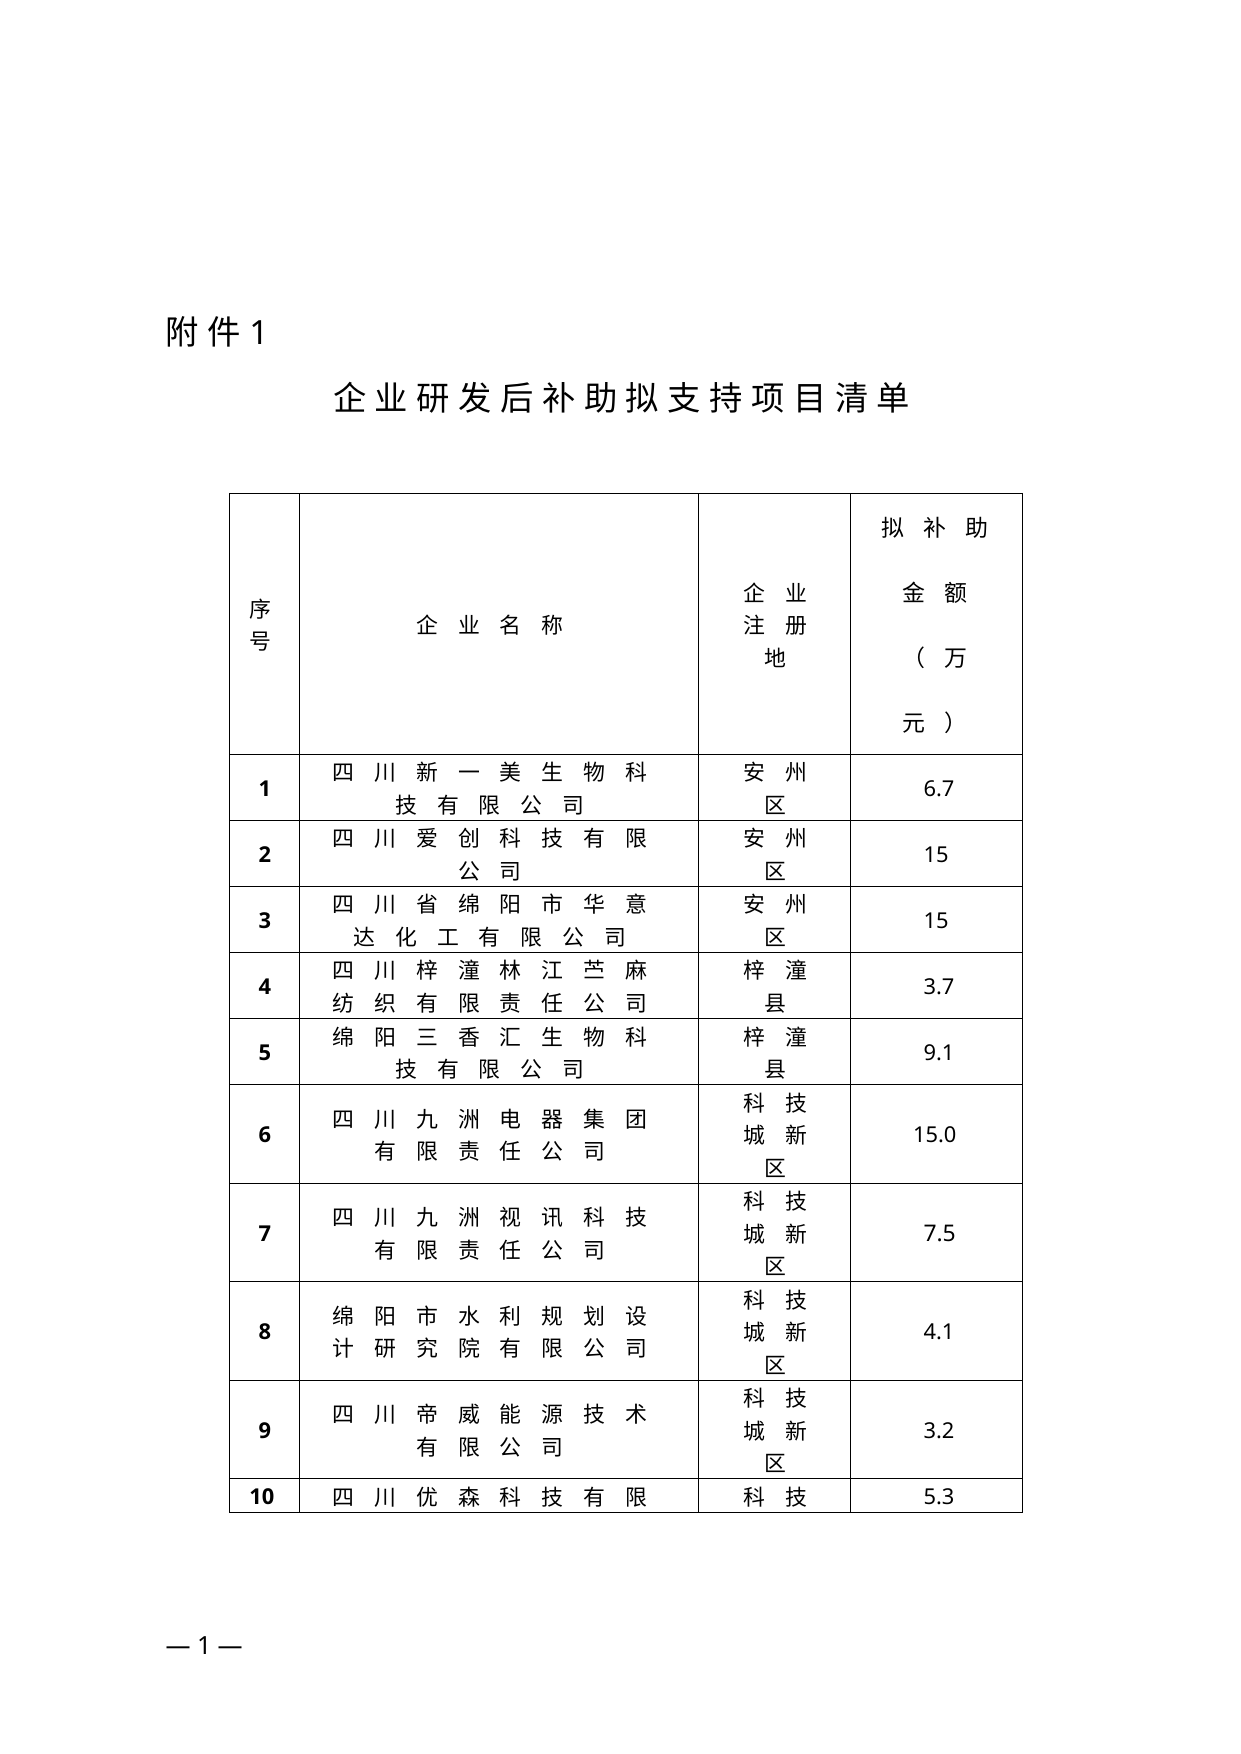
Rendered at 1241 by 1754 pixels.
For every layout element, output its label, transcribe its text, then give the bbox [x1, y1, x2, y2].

table_cell 安州区 [699, 821, 850, 886]
table_cell 安州区 [699, 755, 850, 820]
table_cell 四川新一美生物科技有限公司 [300, 755, 698, 820]
table_cell 5.3 [851, 1479, 1022, 1512]
table_cell 四川优森科技有限公司 [300, 1479, 698, 1512]
table_cell 安州区 [699, 887, 850, 952]
table_cell 科技城新区 [699, 1479, 850, 1512]
table_cell [230, 953, 299, 1018]
table_cell 四川帝威能源技术有限公司 [300, 1381, 698, 1478]
table_cell 四川梓潼林江苎麻纺织有限责任公司 [300, 953, 698, 1018]
table_cell 4.1 [851, 1282, 1022, 1380]
table_cell 科技城新区 [699, 1184, 850, 1281]
table_header 企业名称 [300, 494, 698, 754]
table_cell 3.2 [851, 1381, 1022, 1478]
table_cell [230, 1184, 299, 1281]
table_cell 科技城新区 [699, 1282, 850, 1380]
table_cell 四川九洲视讯科技有限责任公司 [300, 1184, 698, 1281]
table_cell [230, 755, 299, 820]
table_cell 四川九洲电器集团有限责任公司 [300, 1085, 698, 1183]
table_header 拟补助金额 （万元） [851, 494, 1022, 754]
table_cell [230, 1085, 299, 1183]
table_cell 15 [851, 887, 1022, 952]
table_header 序号 [230, 494, 299, 754]
table_cell [230, 1479, 299, 1512]
table_cell 15.0 [851, 1085, 1022, 1183]
table_cell [230, 1019, 299, 1084]
table_cell 3.7 [851, 953, 1022, 1018]
table_cell [230, 887, 299, 952]
table_cell 四川爱创科技有限公司 [300, 821, 698, 886]
table_cell 6.7 [851, 755, 1022, 820]
table_cell 绵阳三香汇生物科技有限公司 [300, 1019, 698, 1084]
table_cell 科技城新区 [699, 1085, 850, 1183]
table_cell [230, 1282, 299, 1380]
table_cell 科技城新区 [699, 1381, 850, 1478]
table_header 企业注册地 [699, 494, 850, 754]
table_cell 7.5 [851, 1184, 1022, 1281]
table_cell [230, 1381, 299, 1478]
table_cell 四川省绵阳市华意达化工有限公司 [300, 887, 698, 952]
table_cell 梓潼县 [699, 1019, 850, 1084]
text 企业研发后补助拟支持项目清单 [165, 363, 1087, 428]
table_cell 绵阳市水利规划设计研究院有限公司 [300, 1282, 698, 1380]
table_cell [230, 821, 299, 886]
text 附件1 [165, 298, 1087, 363]
table_cell 梓潼县 [699, 953, 850, 1018]
table_cell 9.1 [851, 1019, 1022, 1084]
table_cell 15 [851, 821, 1022, 886]
